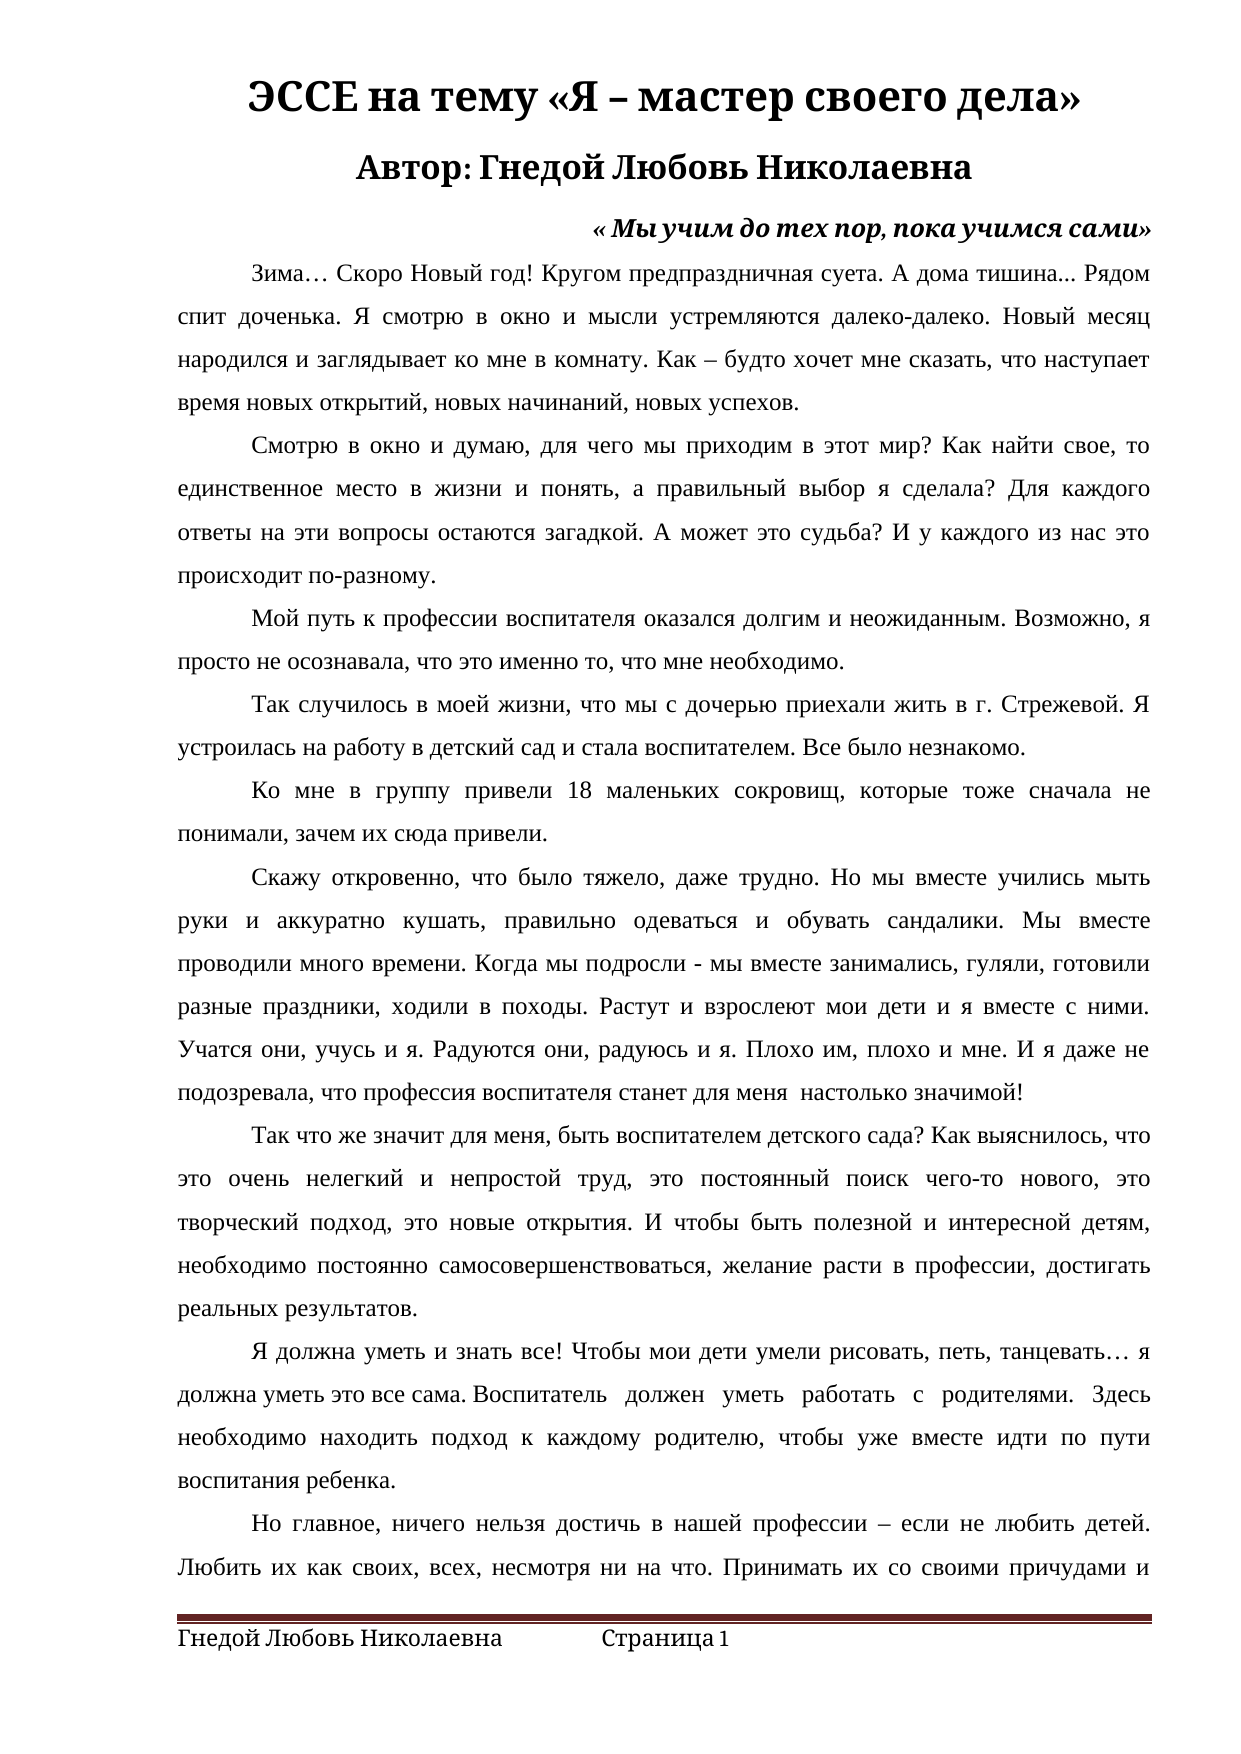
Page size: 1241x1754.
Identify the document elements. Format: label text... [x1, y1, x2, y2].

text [177, 862, 1152, 1580]
text Ко мне в группу привели 18 маленьких сокровищ, которые тоже сначала не понимали, зачем их сюда привели. [177, 775, 1152, 847]
text Зима… Скоро Новый год! Кругом предпраздничная суета. А дома тишина... Рядом спит доченька. Я смотрю в окно и мысли устремляются далеко-далеко. Новый месяц народился и заглядывает ко мне в комнату. Как – будто хочет мне сказать, что наступает время новых открытий, новых начинаний, новых успехов. [177, 258, 1152, 416]
text « Мы учим до тех пор, пока учимся сами» [177, 215, 1152, 243]
text Мой путь к профессии воспитателя оказался долгим и неожиданным. Возможно, я просто не осознавала, что это именно то, что мне необходимо. [177, 603, 1152, 675]
text ЭССЕ на тему «Я – мастер своего дела» [177, 74, 1152, 122]
text Смотрю в окно и думаю, для чего мы приходим в этот мир? Как найти свое, то единственное место в жизни и понять, а правильный выбор я сделала? Для каждого ответы на эти вопросы остаются загадкой. А может это судьба? И у каждого из нас это происходит по-разному. [177, 430, 1152, 588]
text Автор: Гнедой Любовь Николаевна [177, 150, 1152, 188]
text Так случилось в моей жизни, что мы с дочерью приехали жить в г. Стрежевой. Я устроилась на работу в детский сад и стала воспитателем. Все было незнакомо. [177, 689, 1152, 761]
